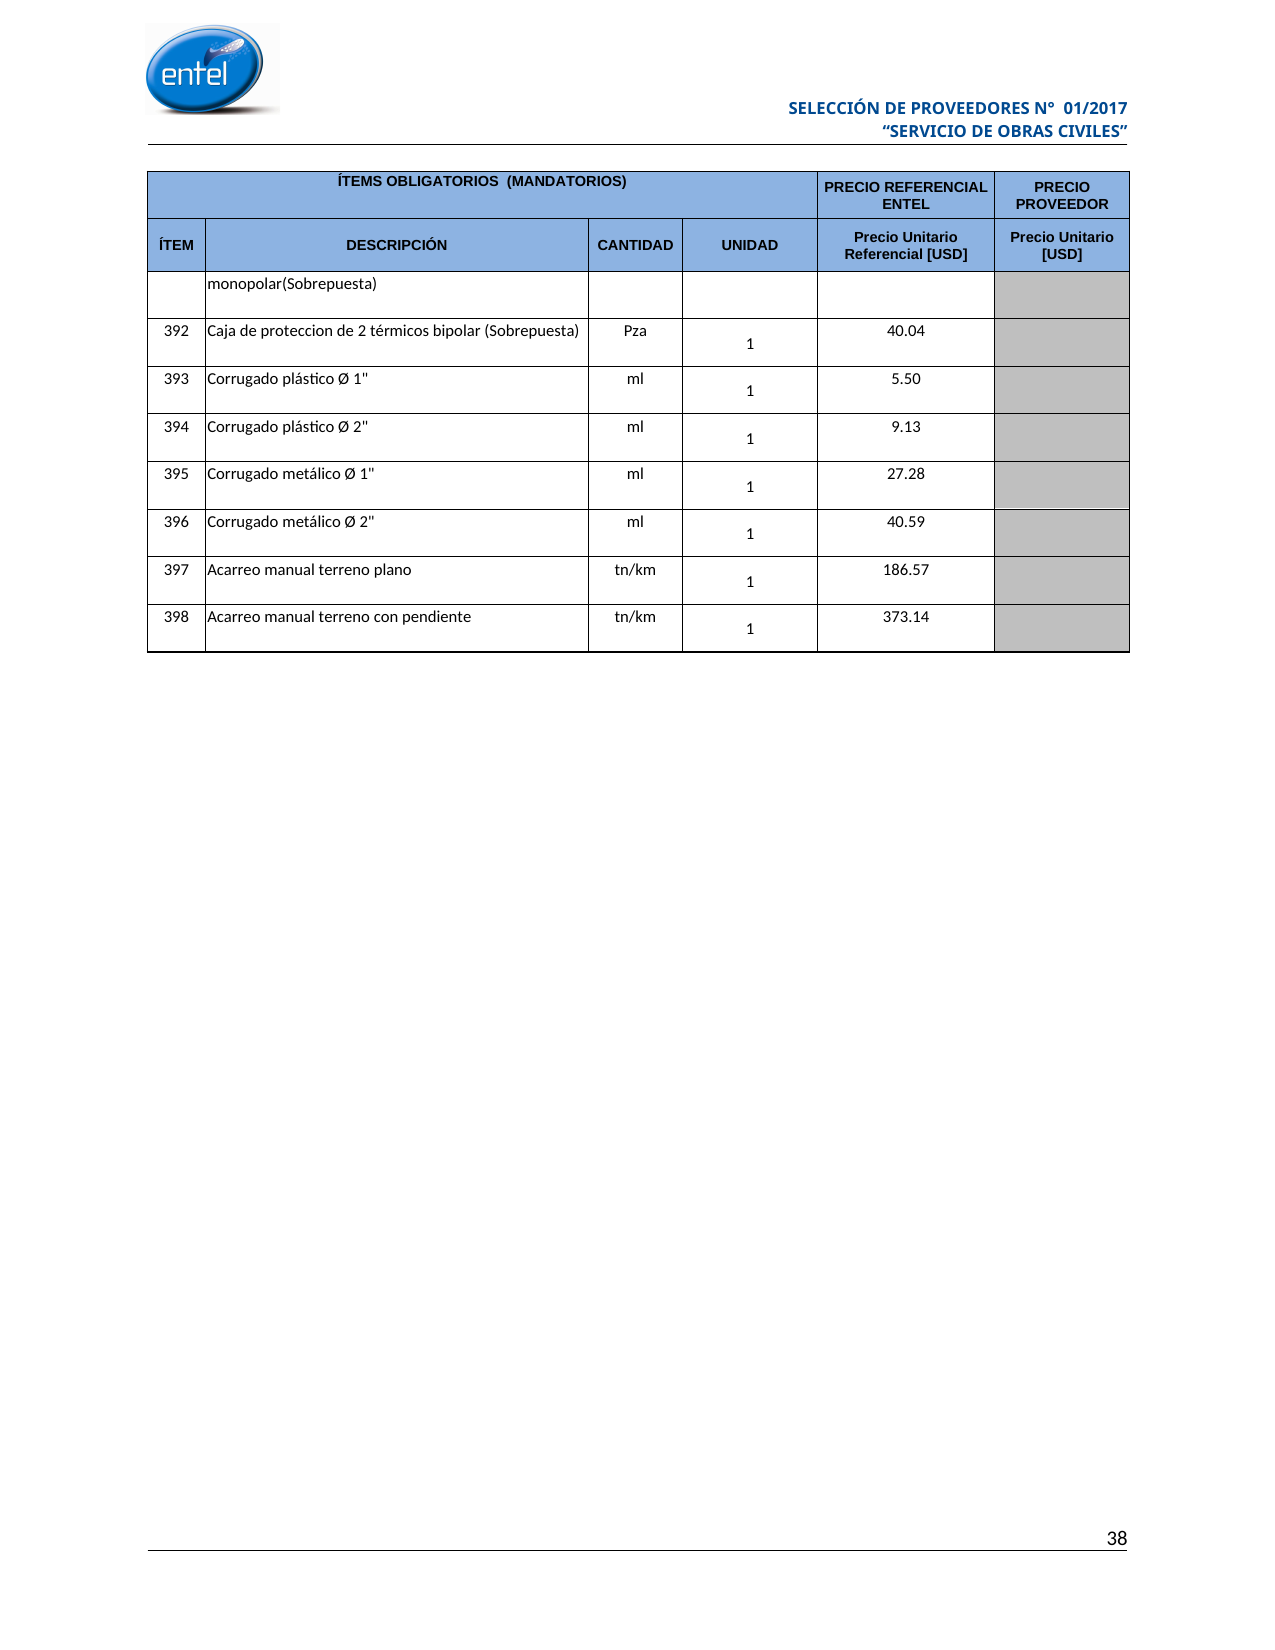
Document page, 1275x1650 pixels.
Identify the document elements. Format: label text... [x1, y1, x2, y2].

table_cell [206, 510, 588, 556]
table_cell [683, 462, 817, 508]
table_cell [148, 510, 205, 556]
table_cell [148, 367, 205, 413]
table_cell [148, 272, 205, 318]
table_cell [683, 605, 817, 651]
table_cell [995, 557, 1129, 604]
table_cell Precio Unitario [USD] [995, 219, 1129, 271]
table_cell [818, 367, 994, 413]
table_cell DESCRIPCIÓN [206, 219, 588, 271]
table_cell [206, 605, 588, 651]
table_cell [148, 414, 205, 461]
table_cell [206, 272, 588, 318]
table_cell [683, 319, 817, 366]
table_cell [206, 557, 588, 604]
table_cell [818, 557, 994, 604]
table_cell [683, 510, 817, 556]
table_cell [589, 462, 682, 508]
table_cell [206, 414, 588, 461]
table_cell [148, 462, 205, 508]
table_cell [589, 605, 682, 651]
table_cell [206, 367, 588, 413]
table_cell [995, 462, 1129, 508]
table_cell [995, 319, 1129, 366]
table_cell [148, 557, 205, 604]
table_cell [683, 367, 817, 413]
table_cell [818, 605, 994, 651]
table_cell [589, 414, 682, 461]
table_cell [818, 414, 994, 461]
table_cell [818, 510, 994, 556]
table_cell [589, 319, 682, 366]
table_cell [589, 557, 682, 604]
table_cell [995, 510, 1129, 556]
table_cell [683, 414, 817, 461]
table_cell Precio Unitario Referencial [USD] [818, 219, 994, 271]
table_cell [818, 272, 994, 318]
table_header PRECIO PROVEEDOR [995, 172, 1129, 218]
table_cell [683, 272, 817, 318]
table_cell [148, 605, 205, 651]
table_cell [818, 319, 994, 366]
table_cell CANTIDAD [589, 219, 682, 271]
table_cell ÍTEM [148, 219, 205, 271]
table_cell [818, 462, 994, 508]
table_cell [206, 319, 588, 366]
table_header ÍTEMS OBLIGATORIOS (MANDATORIOS) [148, 172, 817, 218]
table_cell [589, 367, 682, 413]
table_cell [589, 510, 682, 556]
picture [145, 23, 281, 115]
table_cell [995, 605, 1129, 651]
table_cell UNIDAD [683, 219, 817, 271]
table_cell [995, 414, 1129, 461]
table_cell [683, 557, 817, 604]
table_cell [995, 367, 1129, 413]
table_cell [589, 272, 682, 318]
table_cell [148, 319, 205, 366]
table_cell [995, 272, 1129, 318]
table_header PRECIO REFERENCIAL ENTEL [818, 172, 994, 218]
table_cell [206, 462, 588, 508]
